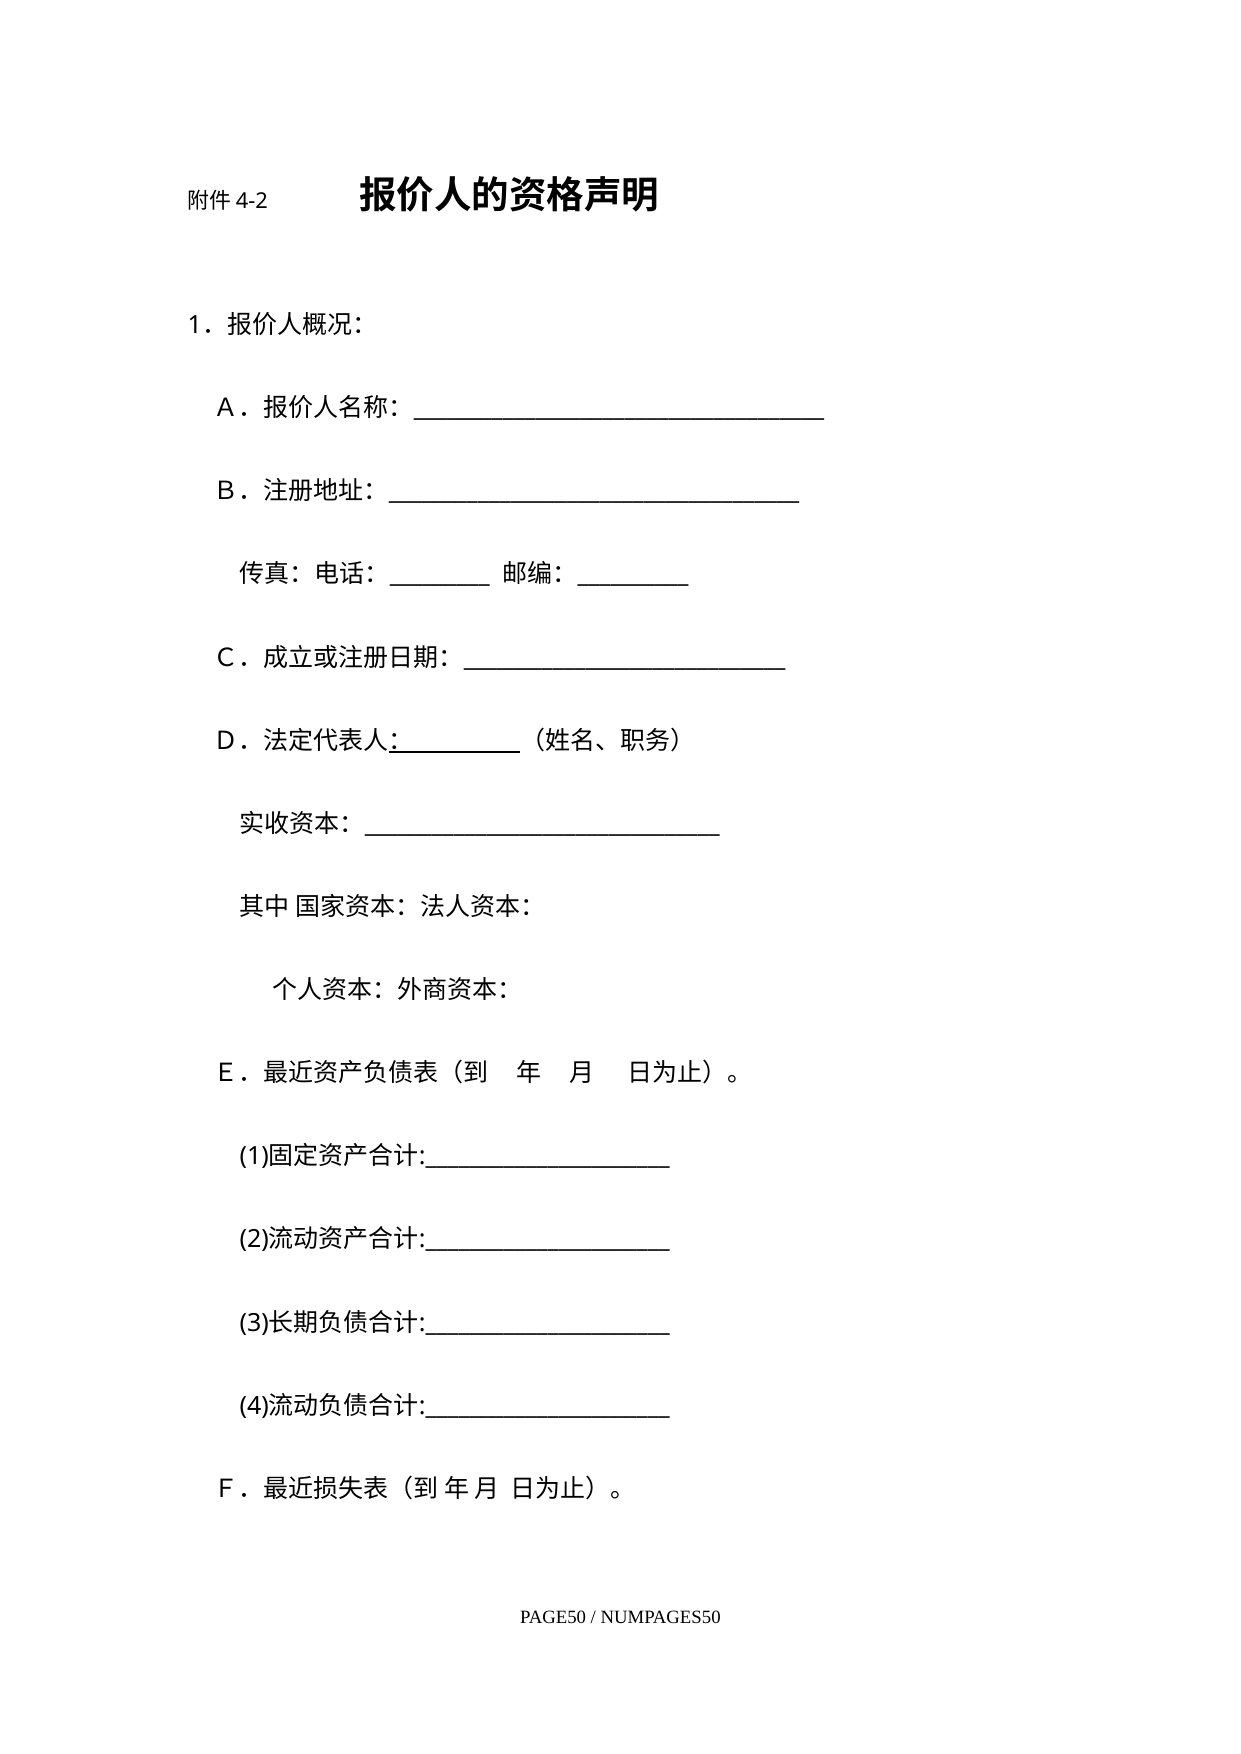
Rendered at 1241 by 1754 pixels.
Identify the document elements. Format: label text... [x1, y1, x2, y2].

text Ｂ．注册地址：_____________________________________ [187, 456, 1053, 521]
text (4)流动负债合计:______________________ [187, 1371, 1053, 1436]
text 1．报价人概况： [187, 290, 1053, 355]
text (3)长期负债合计:______________________ [187, 1288, 1053, 1353]
text Ｃ．成立或注册日期：_____________________________ [187, 623, 1053, 688]
text Ｅ．最近资产负债表（到 年 月 日为止）。 [187, 1038, 1053, 1103]
text 其中 国家资本：法人资本： [187, 872, 1053, 937]
text Ａ．报价人名称：_____________________________________ [187, 373, 1053, 438]
text Ｆ．最近损失表（到 年 月 日为止）。 [187, 1454, 1053, 1519]
text (2)流动资产合计:______________________ [187, 1204, 1053, 1269]
text Ｄ．法定代表人： （姓名、职务） [187, 706, 1053, 771]
text (1)固定资产合计:______________________ [187, 1121, 1053, 1186]
text 个人资本：外商资本： [187, 955, 1053, 1020]
text 传真：电话：_________ 邮编：__________ [187, 539, 1053, 604]
text 实收资本：________________________________ [187, 789, 1053, 854]
text 附件4-2 报价人的资格声明 [187, 160, 1053, 225]
